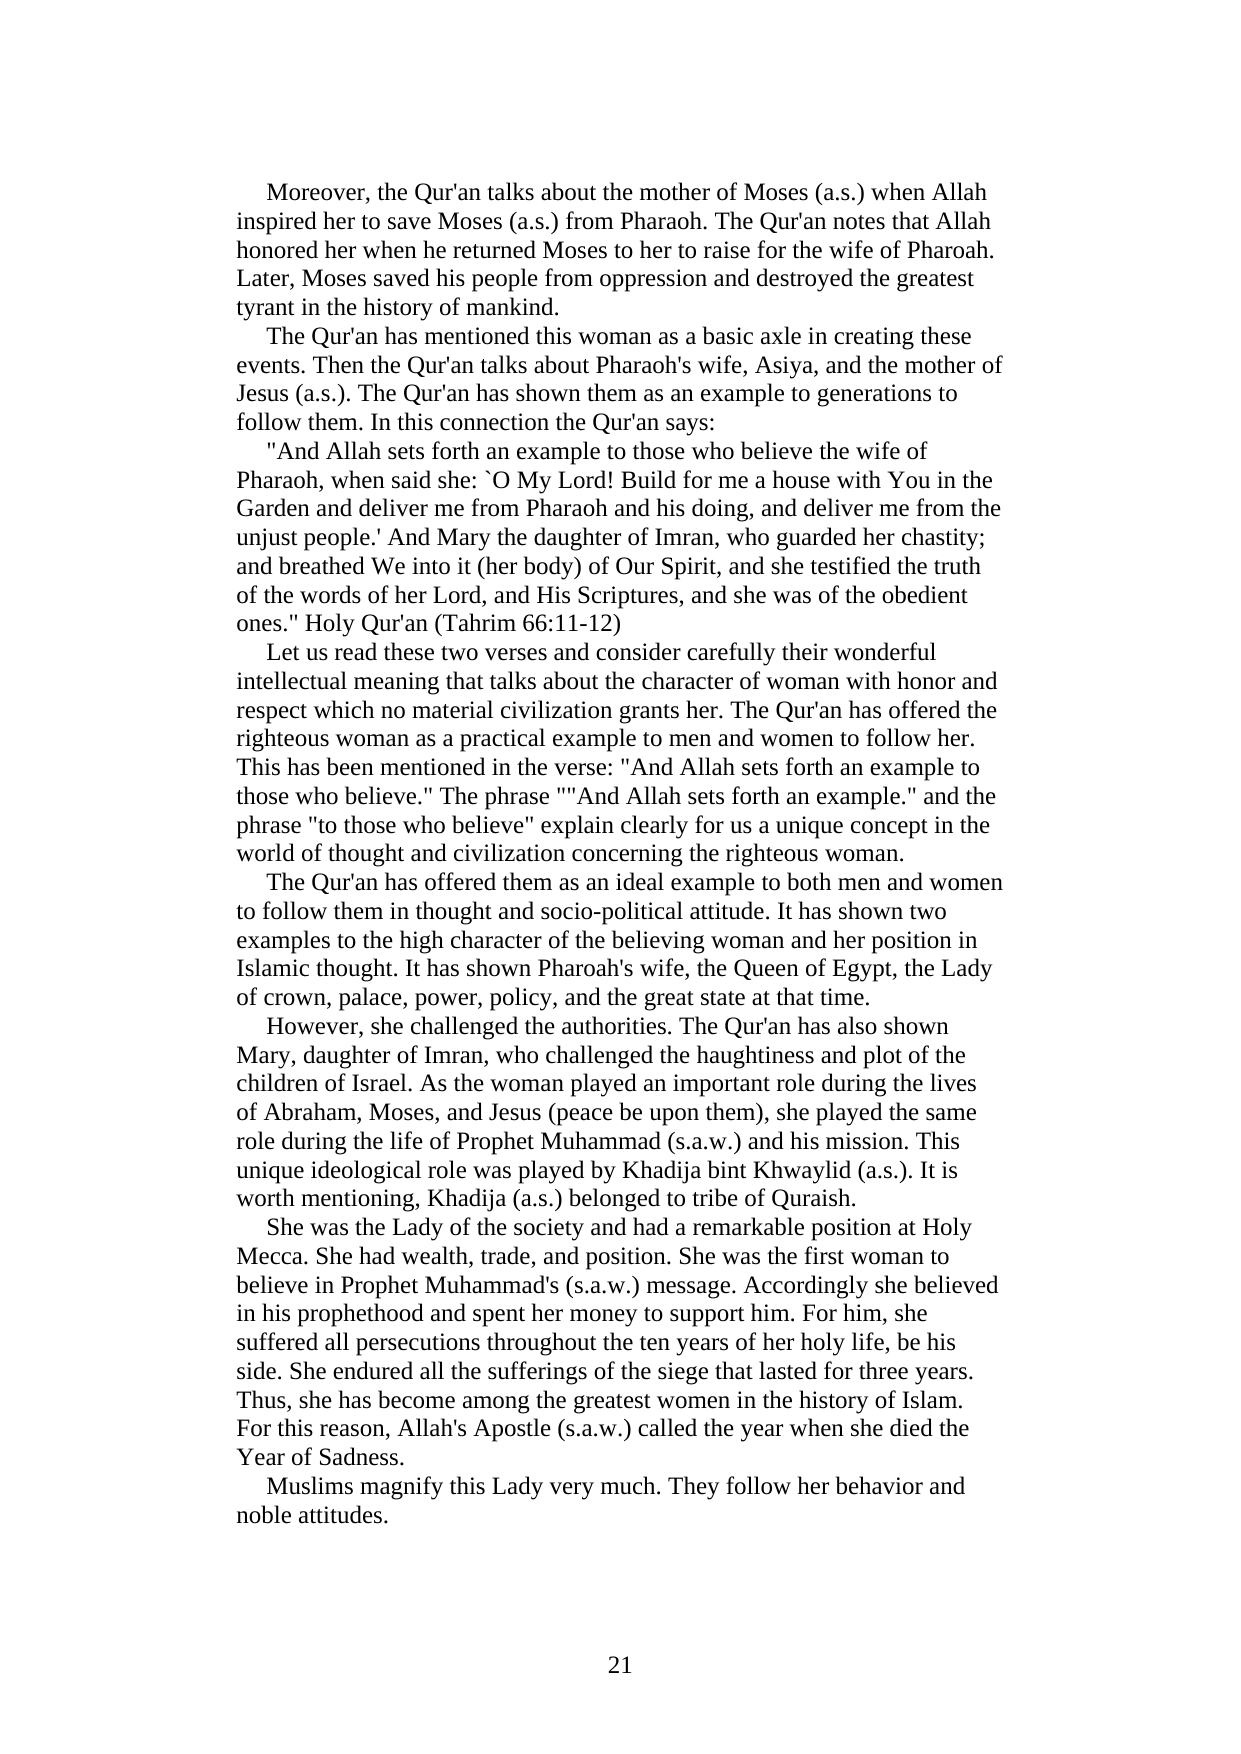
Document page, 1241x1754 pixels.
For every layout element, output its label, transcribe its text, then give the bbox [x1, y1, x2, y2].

text Let us read these two verses and consider carefully their wonderful intellectual meaning that talks about the character of woman with honor and respect which no material civilization grants her. The Qur'an has offered the righteous woman as a practical example to men and women to follow her. This has been mentioned in the verse: "And Allah sets forth an example to those who believe." The phrase ""And Allah sets forth an example." and the phrase "to those who believe" explain clearly for us a unique concept in the world of thought and civilization concerning the righteous woman. [236, 637, 1004, 867]
text However, she challenged the authorities. The Qur'an has also shown Mary, daughter of Imran, who challenged the haughtiness and plot of the children of Israel. As the woman played an important role during the lives of Abraham, Moses, and Jesus (peace be upon them), she played the same role during the life of Prophet Muhammad (s.a.w.) and his mission. This unique ideological role was played by Khadija bint Khwaylid (a.s.). It is worth mentioning, Khadija (a.s.) belonged to tribe of Quraish. [236, 1011, 1004, 1212]
text Muslims magnify this Lady very much. They follow her behavior and noble attitudes. [236, 1471, 1004, 1528]
text Moreover, the Qur'an talks about the mother of Moses (a.s.) when Allah inspired her to save Moses (a.s.) from Pharaoh. The Qur'an notes that Allah honored her when he returned Moses to her to raise for the wife of Pharoah. Later, Moses saved his people from oppression and destroyed the greatest tyrant in the history of mankind. [236, 177, 1004, 321]
text The Qur'an has offered them as an ideal example to both men and women to follow them in thought and socio-political attitude. It has shown two examples to the high character of the believing woman and her position in Islamic thought. It has shown Pharoah's wife, the Queen of Egypt, the Lady of crown, palace, power, policy, and the great state at that time. [236, 867, 1004, 1011]
text "And Allah sets forth an example to those who believe the wife of Pharaoh, when said she: `O My Lord! Build for me a house with You in the Garden and deliver me from Pharaoh and his doing, and deliver me from the unjust people.' And Mary the daughter of Imran, who guarded her chastity; and breathed We into it (her body) of Our Spirit, and she testified the truth of the words of her Lord, and His Scriptures, and she was of the obedient ones." Holy Qur'an (Tahrim 66:11-12) [236, 436, 1004, 637]
text The Qur'an has mentioned this woman as a basic axle in creating these events. Then the Qur'an talks about Pharaoh's wife, Asiya, and the mother of Jesus (a.s.). The Qur'an has shown them as an example to generations to follow them. In this connection the Qur'an says: [236, 321, 1004, 436]
text She was the Lady of the society and had a remarkable position at Holy Mecca. She had wealth, trade, and position. She was the first woman to believe in Prophet Muhammad's (s.a.w.) message. Accordingly she believed in his prophethood and spent her money to support him. For him, she suffered all persecutions throughout the ten years of her holy life, be his side. She endured all the sufferings of the siege that lasted for three years. Thus, she has become among the greatest women in the history of Islam. For this reason, Allah's Apostle (s.a.w.) called the year when she died the Year of Sadness. [236, 1212, 1004, 1471]
